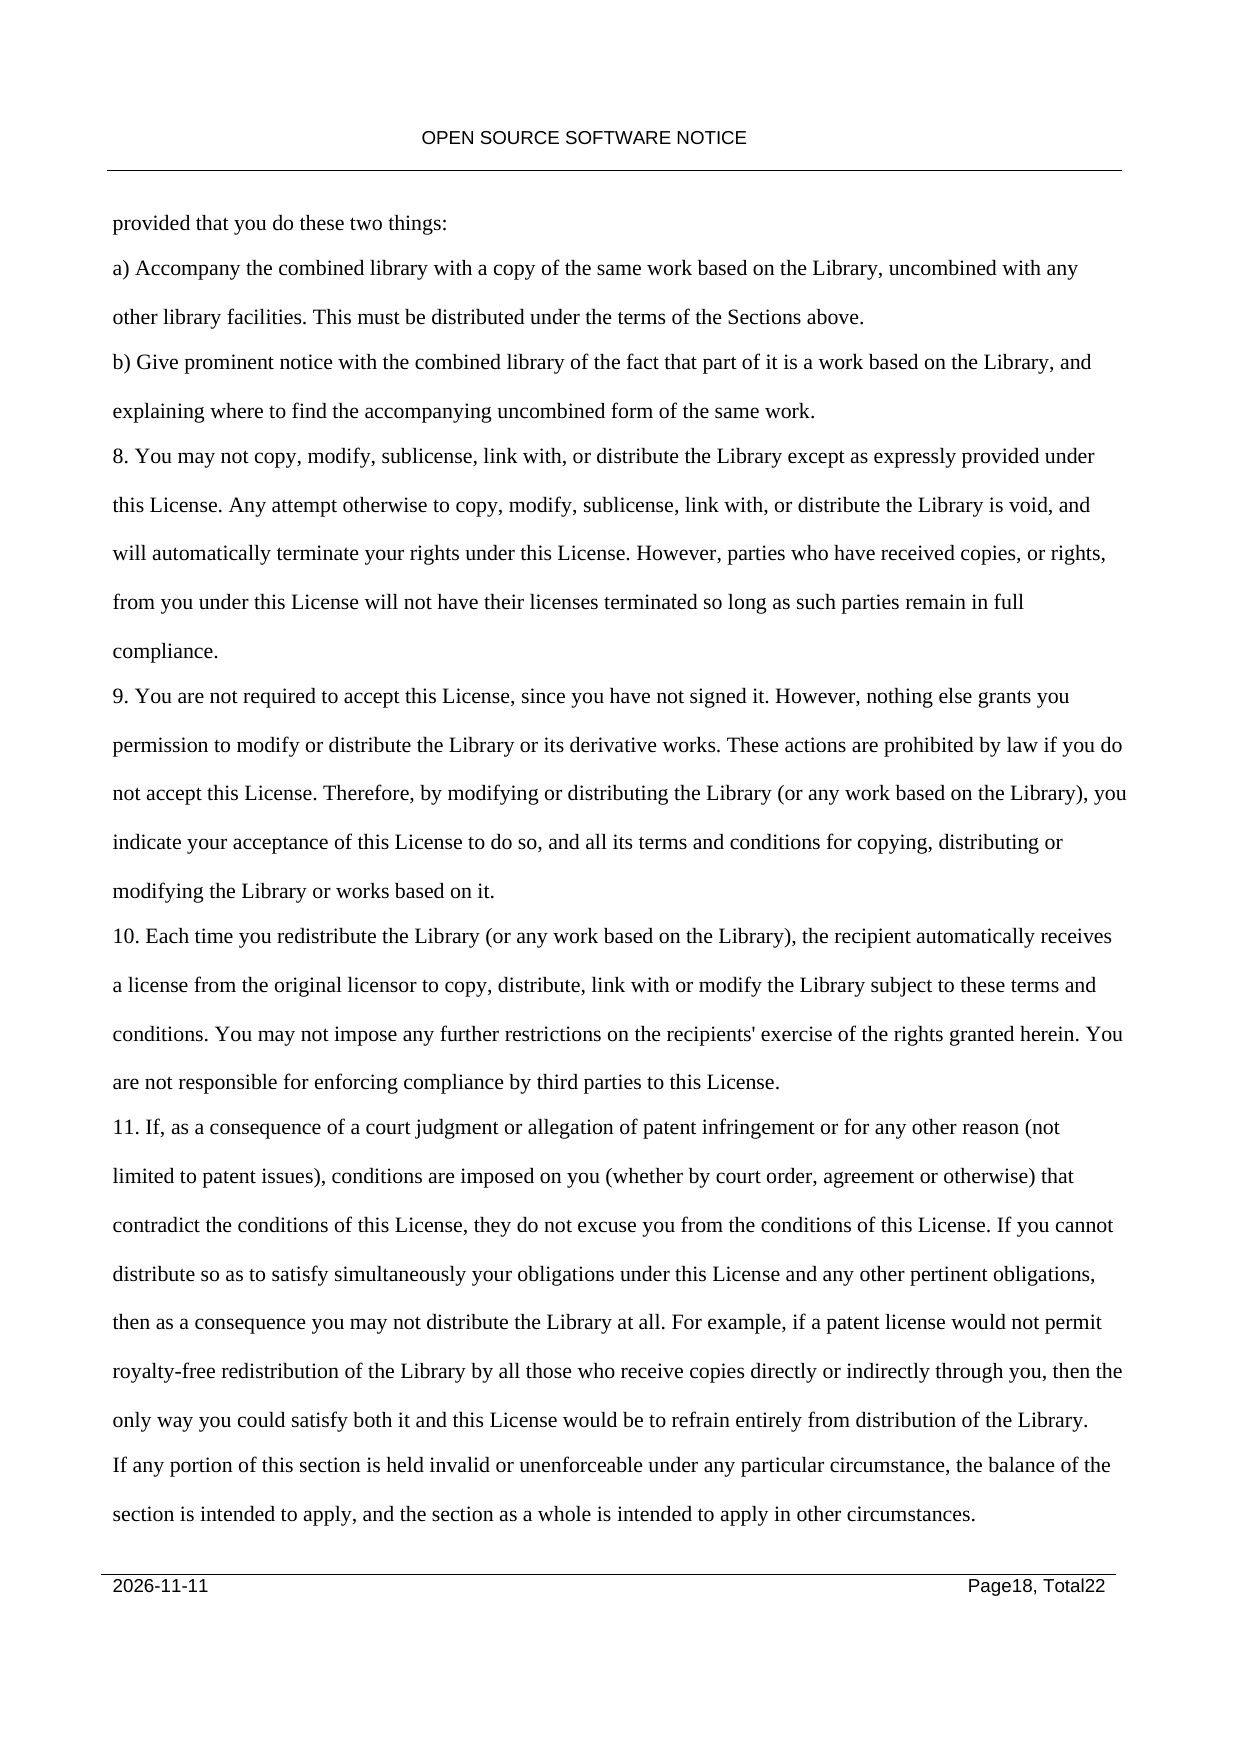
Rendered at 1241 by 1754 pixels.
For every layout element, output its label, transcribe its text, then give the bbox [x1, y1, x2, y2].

text 10. Each time you redistribute the Library (or any work based on the Library), the recipient automatically receives a license from the original licensor to copy, distribute, link with or modify the Library subject to these terms and conditions. You may not impose any further restrictions on the recipients' exercise of the rights granted herein. You are not responsible for enforcing compliance by third parties to this License. [112, 919, 1128, 1098]
text 8. You may not copy, modify, sublicense, link with, or distribute the Library except as expressly provided under this License. Any attempt otherwise to copy, modify, sublicense, link with, or distribute the Library is void, and will automatically terminate your rights under this License. However, parties who have received copies, or rights, from you under this License will not have their licenses terminated so long as such parties remain in full compliance. [112, 439, 1128, 667]
text a) Accompany the combined library with a copy of the same work based on the Library, uncombined with any other library facilities. This must be distributed under the terms of the Sections above. [112, 251, 1128, 333]
text b) Give prominent notice with the combined library of the fact that part of it is a work based on the Library, and explaining where to find the accompanying uncombined form of the same work. [112, 345, 1128, 427]
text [112, 206, 1128, 239]
text 9. You are not required to accept this License, since you have not signed it. However, nothing else grants you permission to modify or distribute the Library or its derivative works. These actions are prohibited by law if you do not accept this License. Therefore, by modifying or distributing the Library (or any work based on the Library), you indicate your acceptance of this License to do so, and all its terms and conditions for copying, distributing or modifying the Library or works based on it. [112, 679, 1128, 907]
text If any portion of this section is held invalid or unenforceable under any particular circumstance, the balance of the section is intended to apply, and the section as a whole is intended to apply in other circumstances. [112, 1448, 1128, 1529]
text 11. If, as a consequence of a court judgment or allegation of patent infringement or for any other reason (not limited to patent issues), conditions are imposed on you (whether by court order, agreement or otherwise) that contradict the conditions of this License, they do not excuse you from the conditions of this License. If you cannot distribute so as to satisfy simultaneously your obligations under this License and any other pertinent obligations, then as a consequence you may not distribute the Library at all. For example, if a patent license would not permit royalty-free redistribution of the Library by all those who receive copies directly or indirectly through you, then the only way you could satisfy both it and this License would be to refrain entirely from distribution of the Library. [112, 1111, 1128, 1436]
